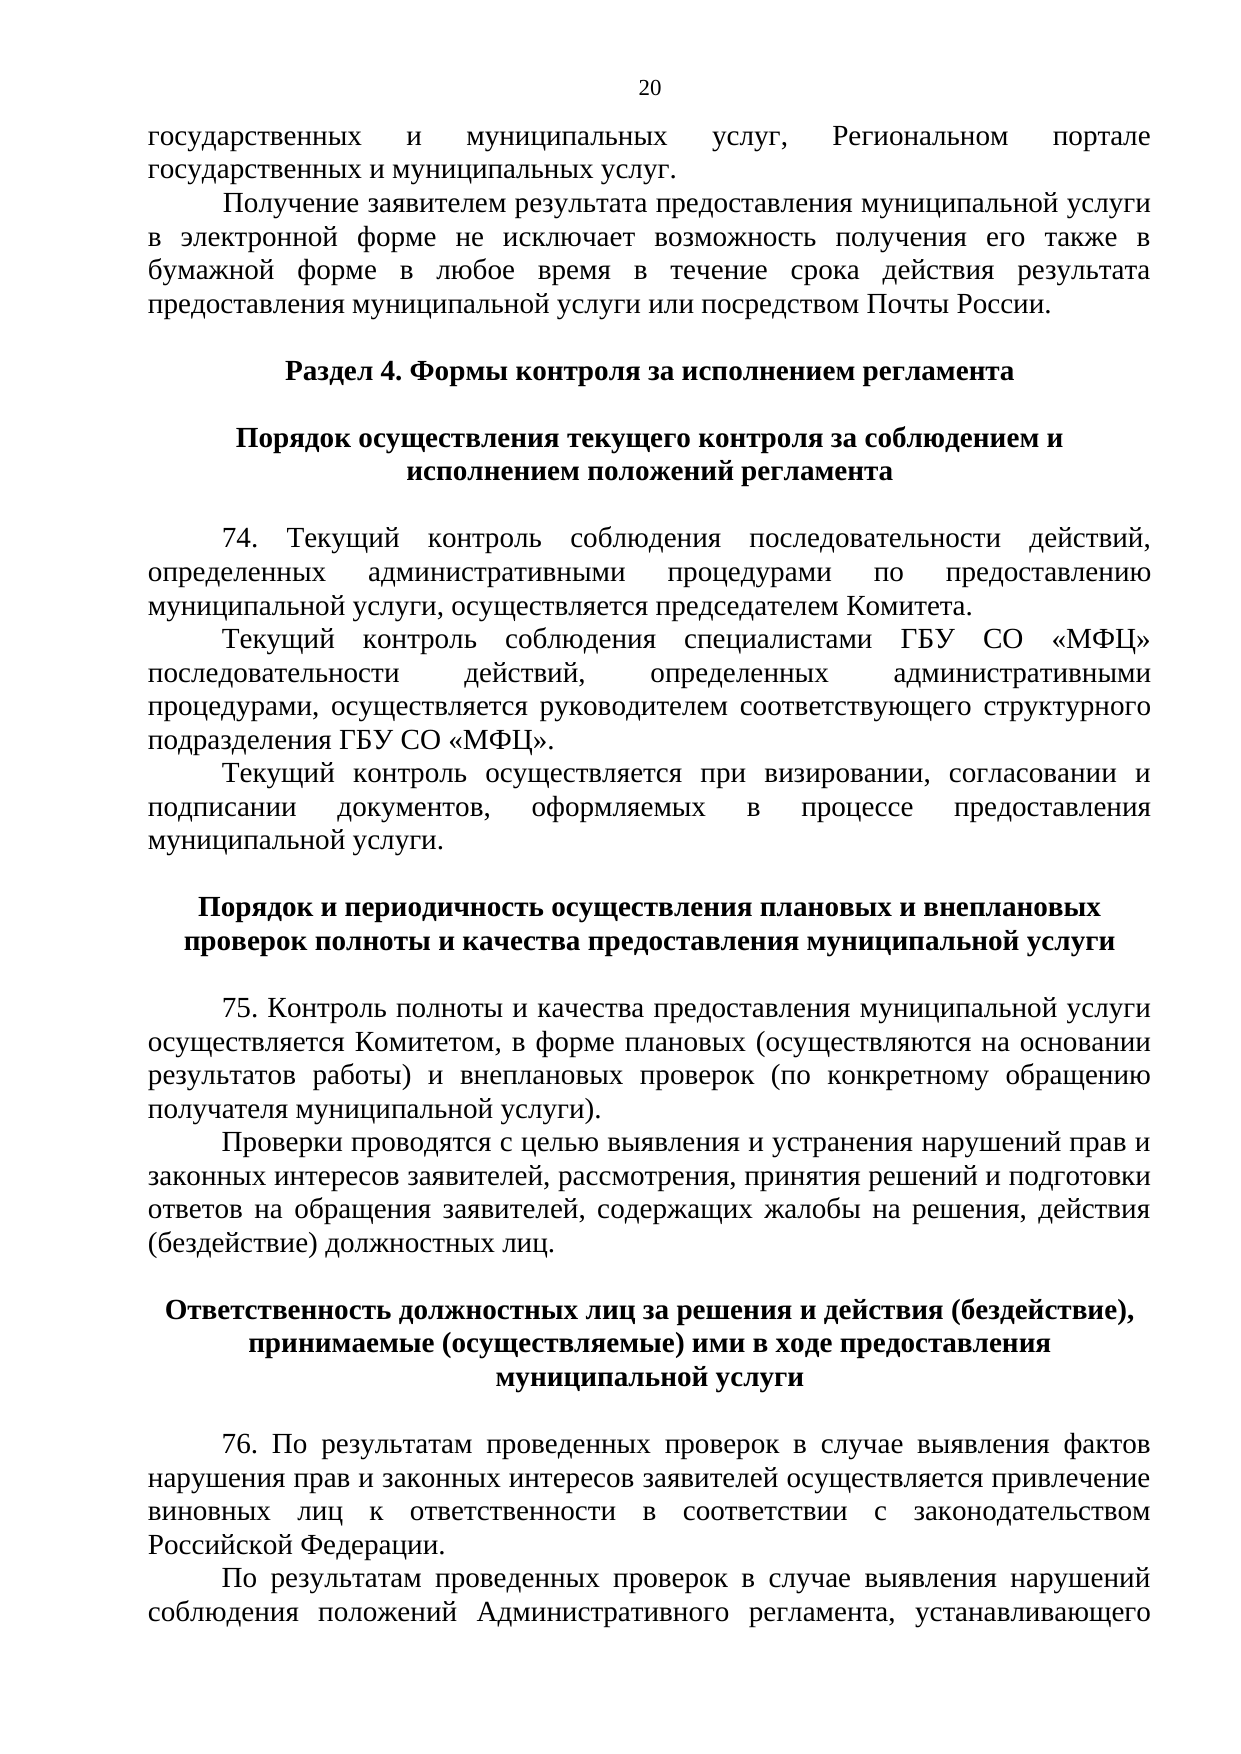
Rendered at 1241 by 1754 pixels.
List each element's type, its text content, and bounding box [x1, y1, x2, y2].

text 74. Текущий контроль соблюдения последовательности действий, определенных административными процедурами по предоставлению муниципальной услуги, осуществляется председателем Комитета. [148, 521, 1152, 621]
text Порядок и периодичность осуществления плановых и внеплановых проверок полноты и качества предоставления муниципальной услуги [148, 889, 1152, 957]
text 76. По результатам проведенных проверок в случае выявления фактов нарушения прав и законных интересов заявителей осуществляется привлечение виновных лиц к ответственности в соответствии с законодательством Российской Федерации. [148, 1426, 1152, 1560]
text Проверки проводятся с целью выявления и устранения нарушений прав и законных интересов заявителей, рассмотрения, принятия решений и подготовки ответов на обращения заявителей, содержащих жалобы на решения, действия (бездействие) должностных лиц. [148, 1124, 1152, 1258]
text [148, 118, 1152, 185]
text Ответственность должностных лиц за решения и действия (бездействие), принимаемые (осуществляемые) ими в ходе предоставления муниципальной услуги [148, 1292, 1152, 1393]
text Текущий контроль осуществляется при визировании, согласовании и подписании документов, оформляемых в процессе предоставления муниципальной услуги. [148, 755, 1152, 856]
text Текущий контроль соблюдения специалистами ГБУ СО «МФЦ» последовательности действий, определенных административными процедурами, осуществляется руководителем соответствующего структурного подразделения ГБУ СО «МФЦ». [148, 621, 1152, 755]
text Получение заявителем результата предоставления муниципальной услуги в электронной форме не исключает возможность получения его также в бумажной форме в любое время в течение срока действия результата предоставления муниципальной услуги или посредством Почты России. [148, 185, 1152, 319]
text Раздел 4. Формы контроля за исполнением регламента [148, 353, 1152, 386]
text 75. Контроль полноты и качества предоставления муниципальной услуги осуществляется Комитетом, в форме плановых (осуществляются на основании результатов работы) и внеплановых проверок (по конкретному обращению получателя муниципальной услуги). [148, 990, 1152, 1124]
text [148, 1560, 1152, 1627]
text Порядок осуществления текущего контроля за соблюдением и исполнением положений регламента [148, 420, 1152, 487]
